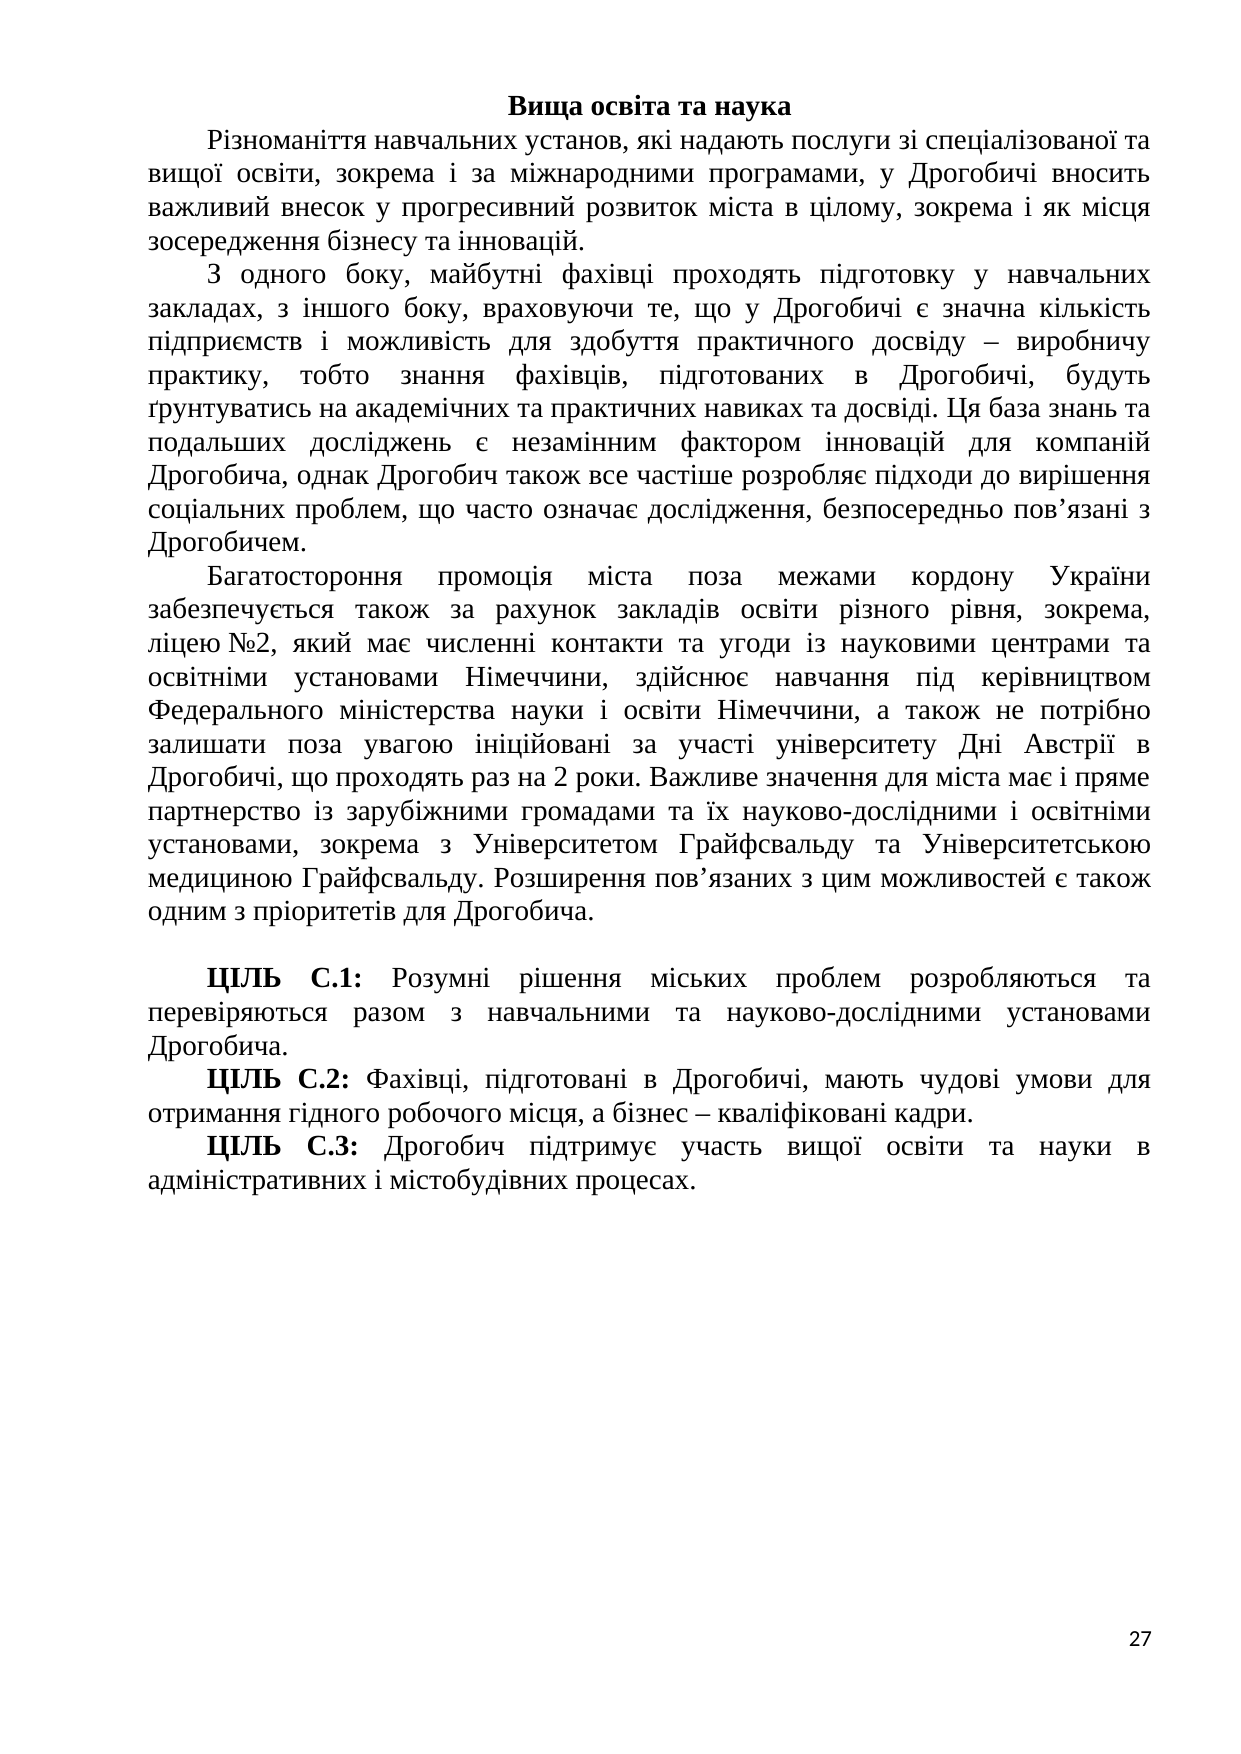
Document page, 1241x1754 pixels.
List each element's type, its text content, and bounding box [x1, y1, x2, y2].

text ЦІЛЬ С.1: Розумні рішення міських проблем розробляються та перевіряються разом з навчальними та науково-дослідними установами Дрогобича. [148, 961, 1152, 1061]
text Вища освіта та наука [148, 88, 1152, 122]
text З одного боку, майбутні фахівці проходять підготовку у навчальних закладах, з іншого боку, враховуючи те, що у Дрогобичі є значна кількість підприємств і можливість для здобуття практичного досвіду – виробничу практику, тобто знання фахівців, підготованих в Дрогобичі, будуть ґрунтуватись на академічних та практичних навиках та досвіді. Ця база знань та подальших досліджень є незамінним фактором інновацій для компаній Дрогобича, однак Дрогобич також все частіше розробляє підходи до вирішення соціальних проблем, що часто означає дослідження, безпосередньо пов’язані з Дрогобичем. [148, 256, 1152, 558]
text Багатостороння промоція міста поза межами кордону України забезпечується також за рахунок закладів освіти різного рівня, зокрема, ліцею №2, який має численні контакти та угоди із науковими центрами та освітніми установами Німеччини, здійснює навчання під керівництвом Федерального міністерства науки і освіти Німеччини, а також не потрібно залишати поза увагою ініційовані за участі університету Дні Австрії в Дрогобичі, що проходять раз на 2 роки. Важливе значення для міста має і пряме партнерство із зарубіжними громадами та їх науково-дослідними і освітніми установами, зокрема з Університетом Грайфсвальду та Університетською медициною Грайфсвальду. Розширення пов’язаних з цим можливостей є також одним з пріоритетів для Дрогобича. [148, 558, 1152, 927]
text ЦІЛЬ C.3: Дрогобич підтримує участь вищої освіти та науки в адміністративних і містобудівних процесах. [148, 1128, 1152, 1195]
text ЦІЛЬ С.2: Фахівці, підготовані в Дрогобичі, мають чудові умови для отримання гідного робочого місця, а бізнес – кваліфіковані кадри. [148, 1061, 1152, 1128]
text Різноманіття навчальних установ, які надають послуги зі спеціалізованої та вищої освіти, зокрема і за міжнародними програмами, у Дрогобичі вносить важливий внесок у прогресивний розвиток міста в цілому, зокрема і як місця зосередження бізнесу та інновацій. [148, 122, 1152, 256]
